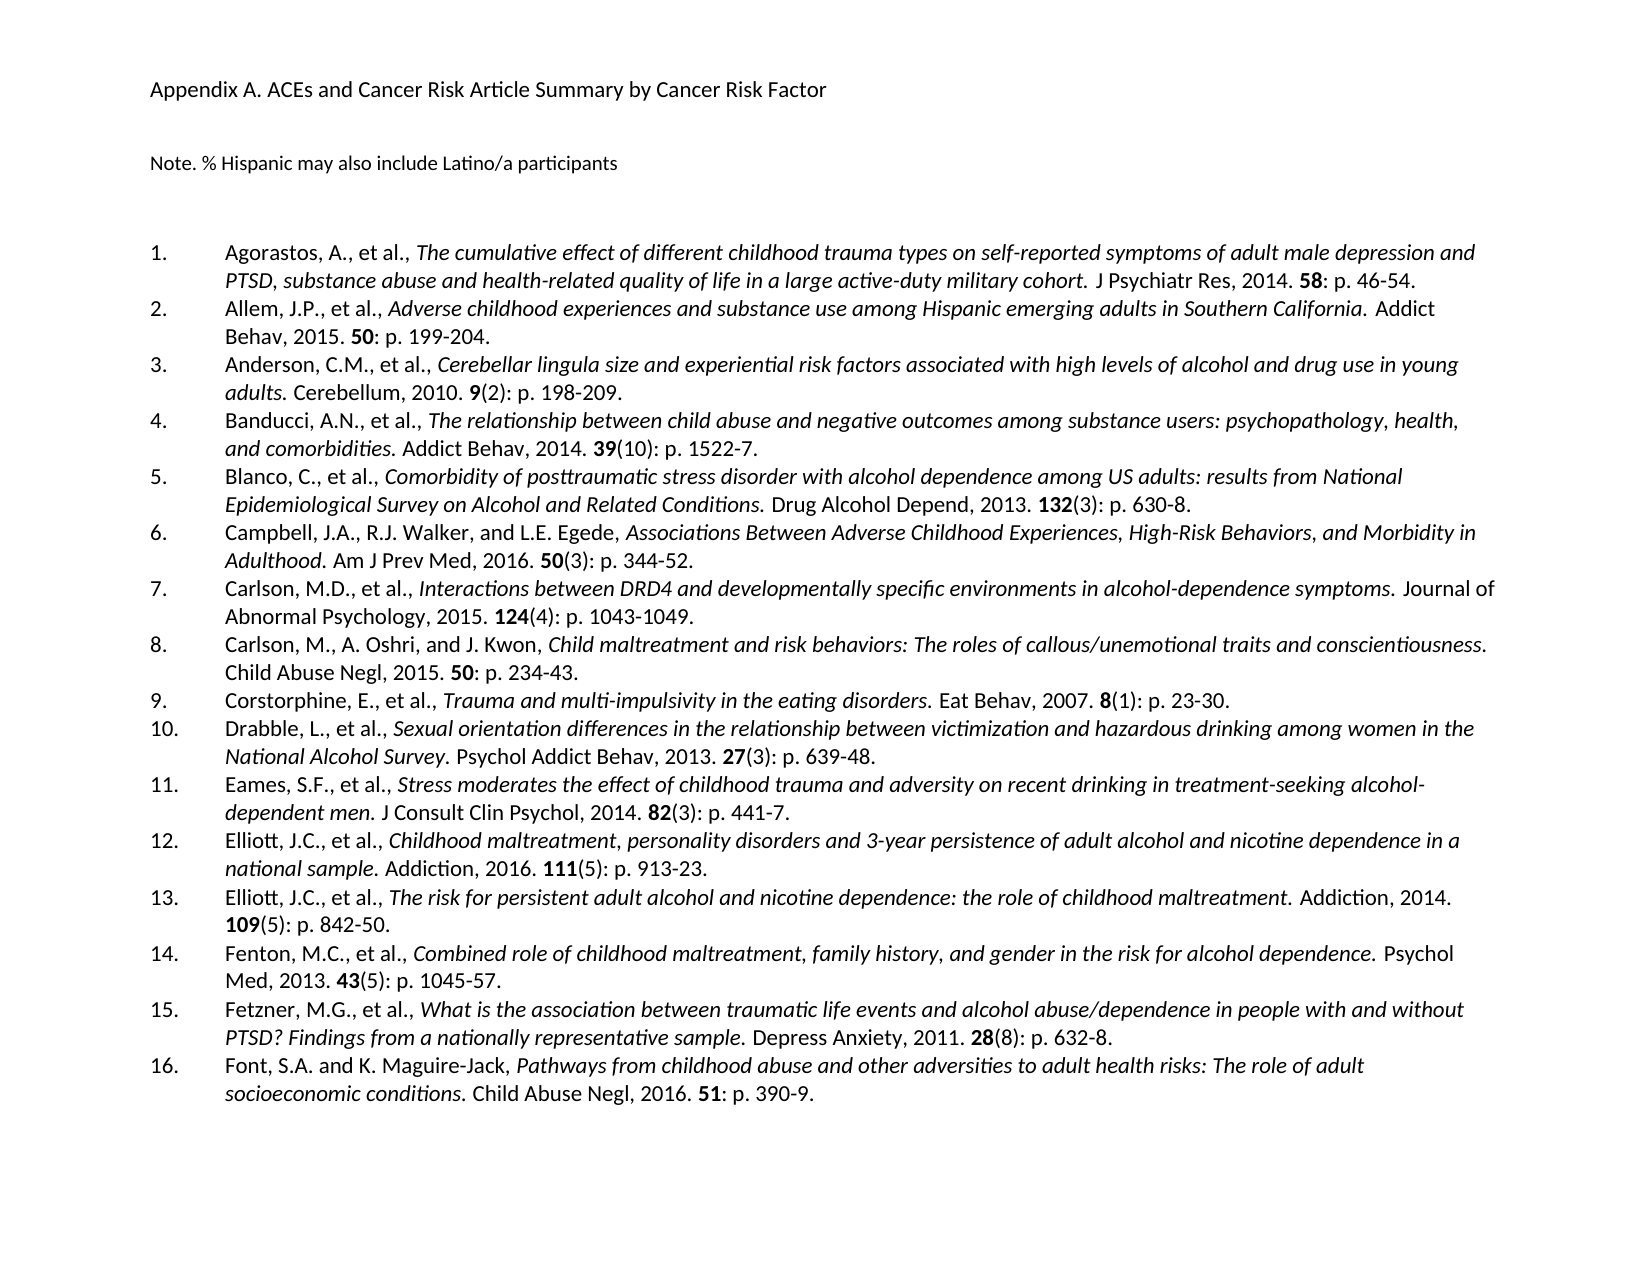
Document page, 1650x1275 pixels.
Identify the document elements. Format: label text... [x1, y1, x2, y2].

text 8. Carlson, M., A. Oshri, and J. Kwon, Child maltreatment and risk behaviors: The roles of callous/unemotional traits and conscientiousness. Child Abuse Negl, 2015. 50: p. 234-43. [150, 630, 1500, 686]
text 6. Campbell, J.A., R.J. Walker, and L.E. Egede, Associations Between Adverse Childhood Experiences, High-Risk Behaviors, and Morbidity in Adulthood. Am J Prev Med, 2016. 50(3): p. 344-52. [150, 518, 1500, 574]
text 14. Fenton, M.C., et al., Combined role of childhood maltreatment, family history, and gender in the risk for alcohol dependence. Psychol Med, 2013. 43(5): p. 1045-57. [150, 939, 1500, 995]
text 11. Eames, S.F., et al., Stress moderates the effect of childhood trauma and adversity on recent drinking in treatment-seeking alcohol-dependent men. J Consult Clin Psychol, 2014. 82(3): p. 441-7. [150, 771, 1500, 827]
text 13. Elliott, J.C., et al., The risk for persistent adult alcohol and nicotine dependence: the role of childhood maltreatment. Addiction, 2014. 109(5): p. 842-50. [150, 883, 1500, 939]
text 16. Font, S.A. and K. Maguire-Jack, Pathways from childhood abuse and other adversities to adult health risks: The role of adult socioeconomic conditions. Child Abuse Negl, 2016. 51: p. 390-9. [150, 1051, 1500, 1107]
text 15. Fetzner, M.G., et al., What is the association between traumatic life events and alcohol abuse/dependence in people with and without PTSD? Findings from a nationally representative sample. Depress Anxiety, 2011. 28(8): p. 632-8. [150, 995, 1500, 1051]
text 1. Agorastos, A., et al., The cumulative effect of different childhood trauma types on self-reported symptoms of adult male depression and PTSD, substance abuse and health-related quality of life in a large active-duty military cohort. J Psychiatr Res, 2014. 58: p. 46-54. [150, 238, 1500, 294]
text 7. Carlson, M.D., et al., Interactions between DRD4 and developmentally specific environments in alcohol-dependence symptoms. Journal of Abnormal Psychology, 2015. 124(4): p. 1043-1049. [150, 574, 1500, 630]
text 9. Corstorphine, E., et al., Trauma and multi-impulsivity in the eating disorders. Eat Behav, 2007. 8(1): p. 23-30. [150, 686, 1500, 714]
text 12. Elliott, J.C., et al., Childhood maltreatment, personality disorders and 3-year persistence of adult alcohol and nicotine dependence in a national sample. Addiction, 2016. 111(5): p. 913-23. [150, 827, 1500, 883]
text 5. Blanco, C., et al., Comorbidity of posttraumatic stress disorder with alcohol dependence among US adults: results from National Epidemiological Survey on Alcohol and Related Conditions. Drug Alcohol Depend, 2013. 132(3): p. 630-8. [150, 462, 1500, 518]
text Note. % Hispanic may also include Latino/a participants [150, 150, 1500, 175]
text 4. Banducci, A.N., et al., The relationship between child abuse and negative outcomes among substance users: psychopathology, health, and comorbidities. Addict Behav, 2014. 39(10): p. 1522-7. [150, 406, 1500, 462]
text 10. Drabble, L., et al., Sexual orientation differences in the relationship between victimization and hazardous drinking among women in the National Alcohol Survey. Psychol Addict Behav, 2013. 27(3): p. 639-48. [150, 714, 1500, 771]
text 3. Anderson, C.M., et al., Cerebellar lingula size and experiential risk factors associated with high levels of alcohol and drug use in young adults. Cerebellum, 2010. 9(2): p. 198-209. [150, 350, 1500, 406]
text 2. Allem, J.P., et al., Adverse childhood experiences and substance use among Hispanic emerging adults in Southern California. Addict Behav, 2015. 50: p. 199-204. [150, 294, 1500, 350]
